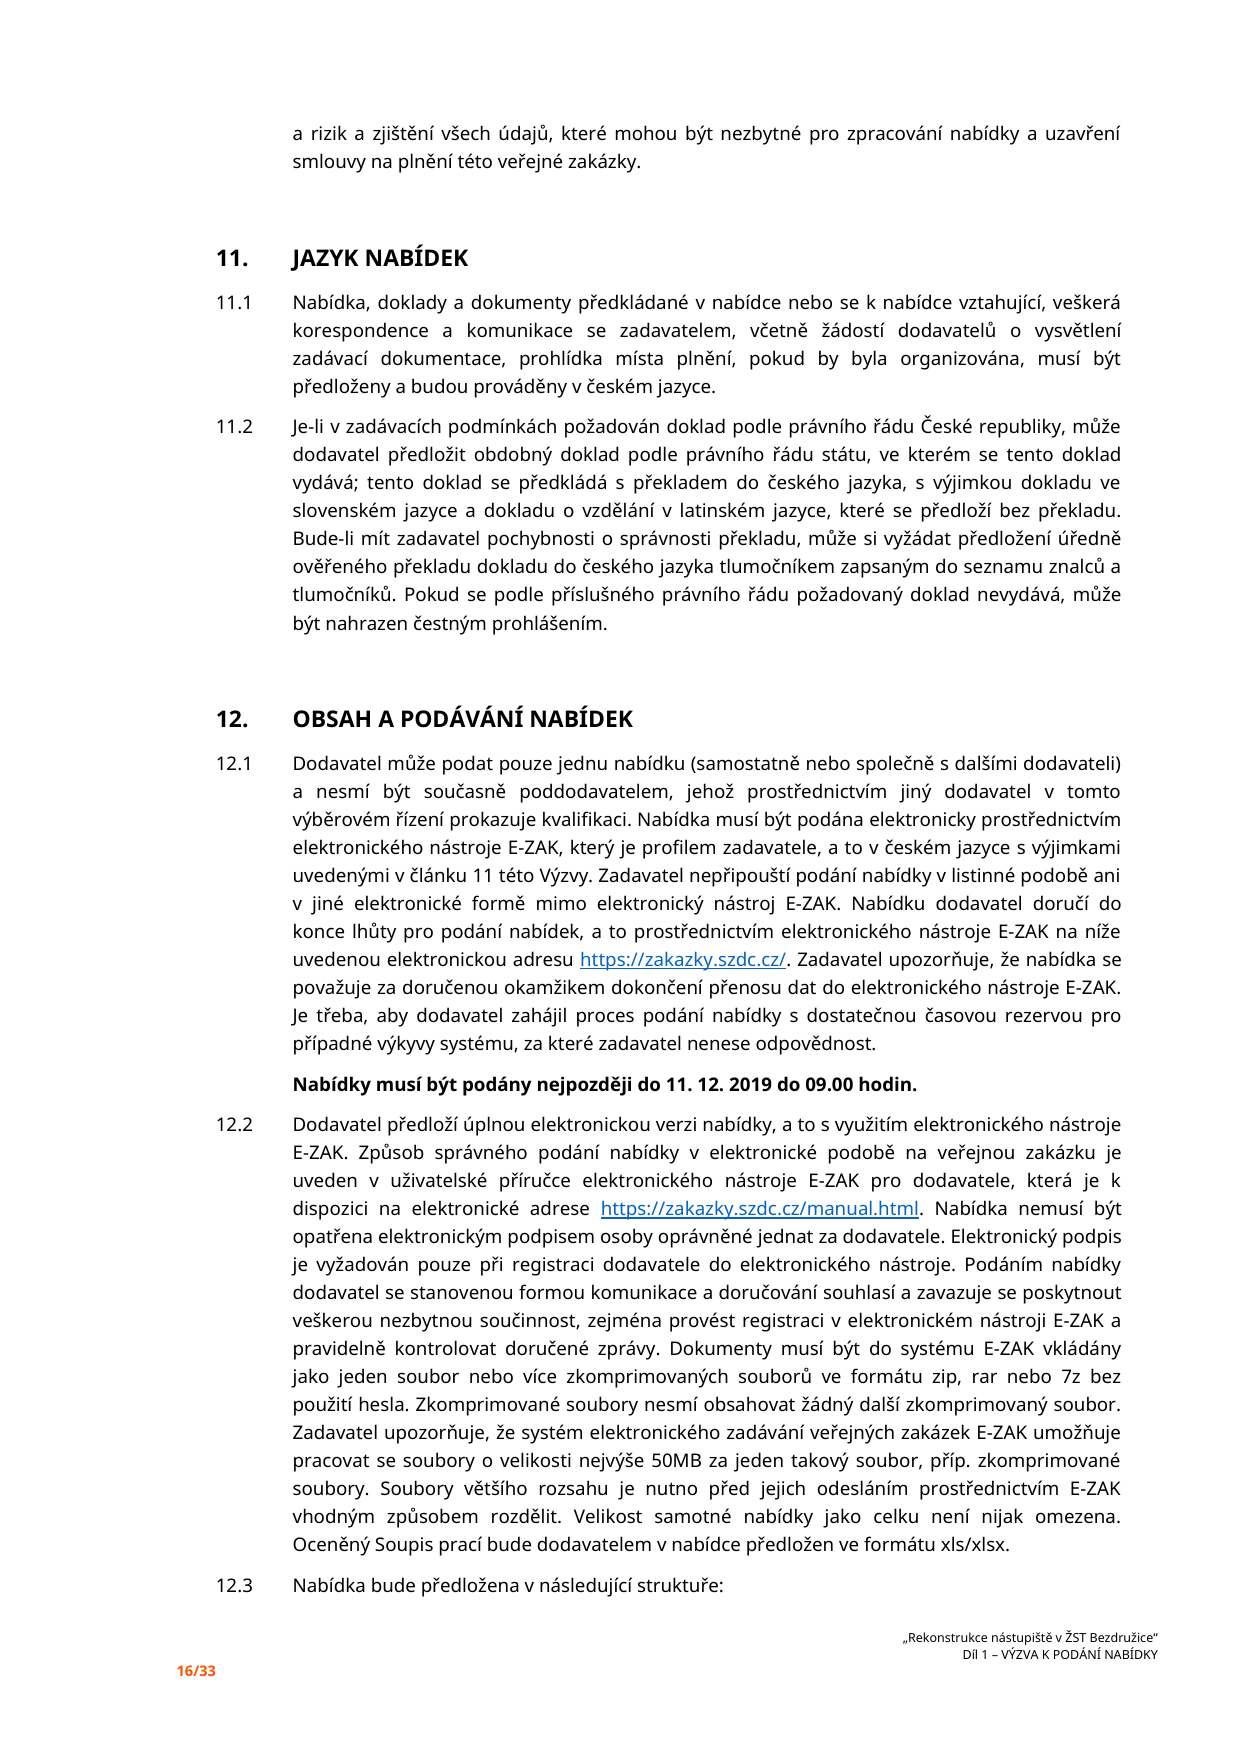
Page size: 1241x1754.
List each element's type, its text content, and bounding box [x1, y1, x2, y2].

text Nabídky musí být podány nejpozději do 11. 12. 2019 do 09.00 hodin. [292, 1071, 1122, 1096]
text Je-li v zadávacích podmínkách požadován doklad podle právního řádu České republiky, může dodavatel předložit obdobný doklad podle právního řádu státu, ve kterém se tento doklad vydává; tento doklad se předkládá s překladem do českého jazyka, s výjimkou dokladu ve slovenském jazyce a dokladu o vzdělání v latinském jazyce, které se předloží bez překladu. Bude-li mít zadavatel pochybnosti o správnosti překladu, může si vyžádat předložení úředně ověřeného překladu dokladu do českého jazyka tlumočníkem zapsaným do seznamu znalců a tlumočníků. Pokud se podle příslušného právního řádu požadovaný doklad nevydává, může být nahrazen čestným prohlášením. [216, 414, 1122, 635]
text JAZYK NABÍDEK [216, 242, 1122, 273]
text Nabídka bude předložena v následující struktuře: [216, 1572, 1122, 1598]
text Nabídka, doklady a dokumenty předkládané v nabídce nebo se k nabídce vztahující, veškerá korespondence a komunikace se zadavatelem, včetně žádostí dodavatelů o vysvětlení zadávací dokumentace, prohlídka místa plnění, pokud by byla organizována, musí být předloženy a budou prováděny v českém jazyce. [216, 289, 1122, 399]
text OBSAH A PODÁVÁNÍ NABÍDEK [216, 703, 1122, 734]
text Dodavatel předloží úplnou elektronickou verzi nabídky, a to s využitím elektronického nástroje E-ZAK. Způsob správného podání nabídky v elektronické podobě na veřejnou zakázku je uveden v uživatelské příručce elektronického nástroje E-ZAK pro dodavatele, která je k dispozici na elektronické adrese https://zakazky.szdc.cz/manual.html. Nabídka nemusí být opatřena elektronickým podpisem osoby oprávněné jednat za dodavatele. Elektronický podpis je vyžadován pouze při registraci dodavatele do elektronického nástroje. Podáním nabídky dodavatel se stanovenou formou komunikace a doručování souhlasí a zavazuje se poskytnout veškerou nezbytnou součinnost, zejména provést registraci v elektronickém nástroji E-ZAK a pravidelně kontrolovat doručené zprávy. Dokumenty musí být do systému E-ZAK vkládány jako jeden soubor nebo více zkomprimovaných souborů ve formátu zip, rar nebo 7z bez použití hesla. Zkomprimované soubory nesmí obsahovat žádný další zkomprimovaný soubor. Zadavatel upozorňuje, že systém elektronického zadávání veřejných zakázek E-ZAK umožňuje pracovat se soubory o velikosti nejvýše 50MB za jeden takový soubor, příp. zkomprimované soubory. Soubory většího rozsahu je nutno před jejich odesláním prostřednictvím E-ZAK vhodným způsobem rozdělit. Velikost samotné nabídky jako celku není nijak omezena. Oceněný Soupis prací bude dodavatelem v nabídce předložen ve formátu xls/xlsx. [216, 1111, 1122, 1557]
text Dodavatel může podat pouze jednu nabídku (samostatně nebo společně s dalšími dodavateli) a nesmí být současně poddodavatelem, jehož prostřednictvím jiný dodavatel v tomto výběrovém řízení prokazuje kvalifikaci. Nabídka musí být podána elektronicky prostřednictvím elektronického nástroje E-ZAK, který je profilem zadavatele, a to v českém jazyce s výjimkami uvedenými v článku 11 této Výzvy. Zadavatel nepřipouští podání nabídky v listinné podobě ani v jiné elektronické formě mimo elektronický nástroj E-ZAK. Nabídku dodavatel doručí do konce lhůty pro podání nabídek, a to prostřednictvím elektronického nástroje E-ZAK na níže uvedenou elektronickou adresu https://zakazky.szdc.cz/. Zadavatel upozorňuje, že nabídka se považuje za doručenou okamžikem dokončení přenosu dat do elektronického nástroje E-ZAK. Je třeba, aby dodavatel zahájil proces podání nabídky s dostatečnou časovou rezervou pro případné výkyvy systému, za které zadavatel nenese odpovědnost. [216, 750, 1122, 1056]
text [216, 121, 1122, 174]
